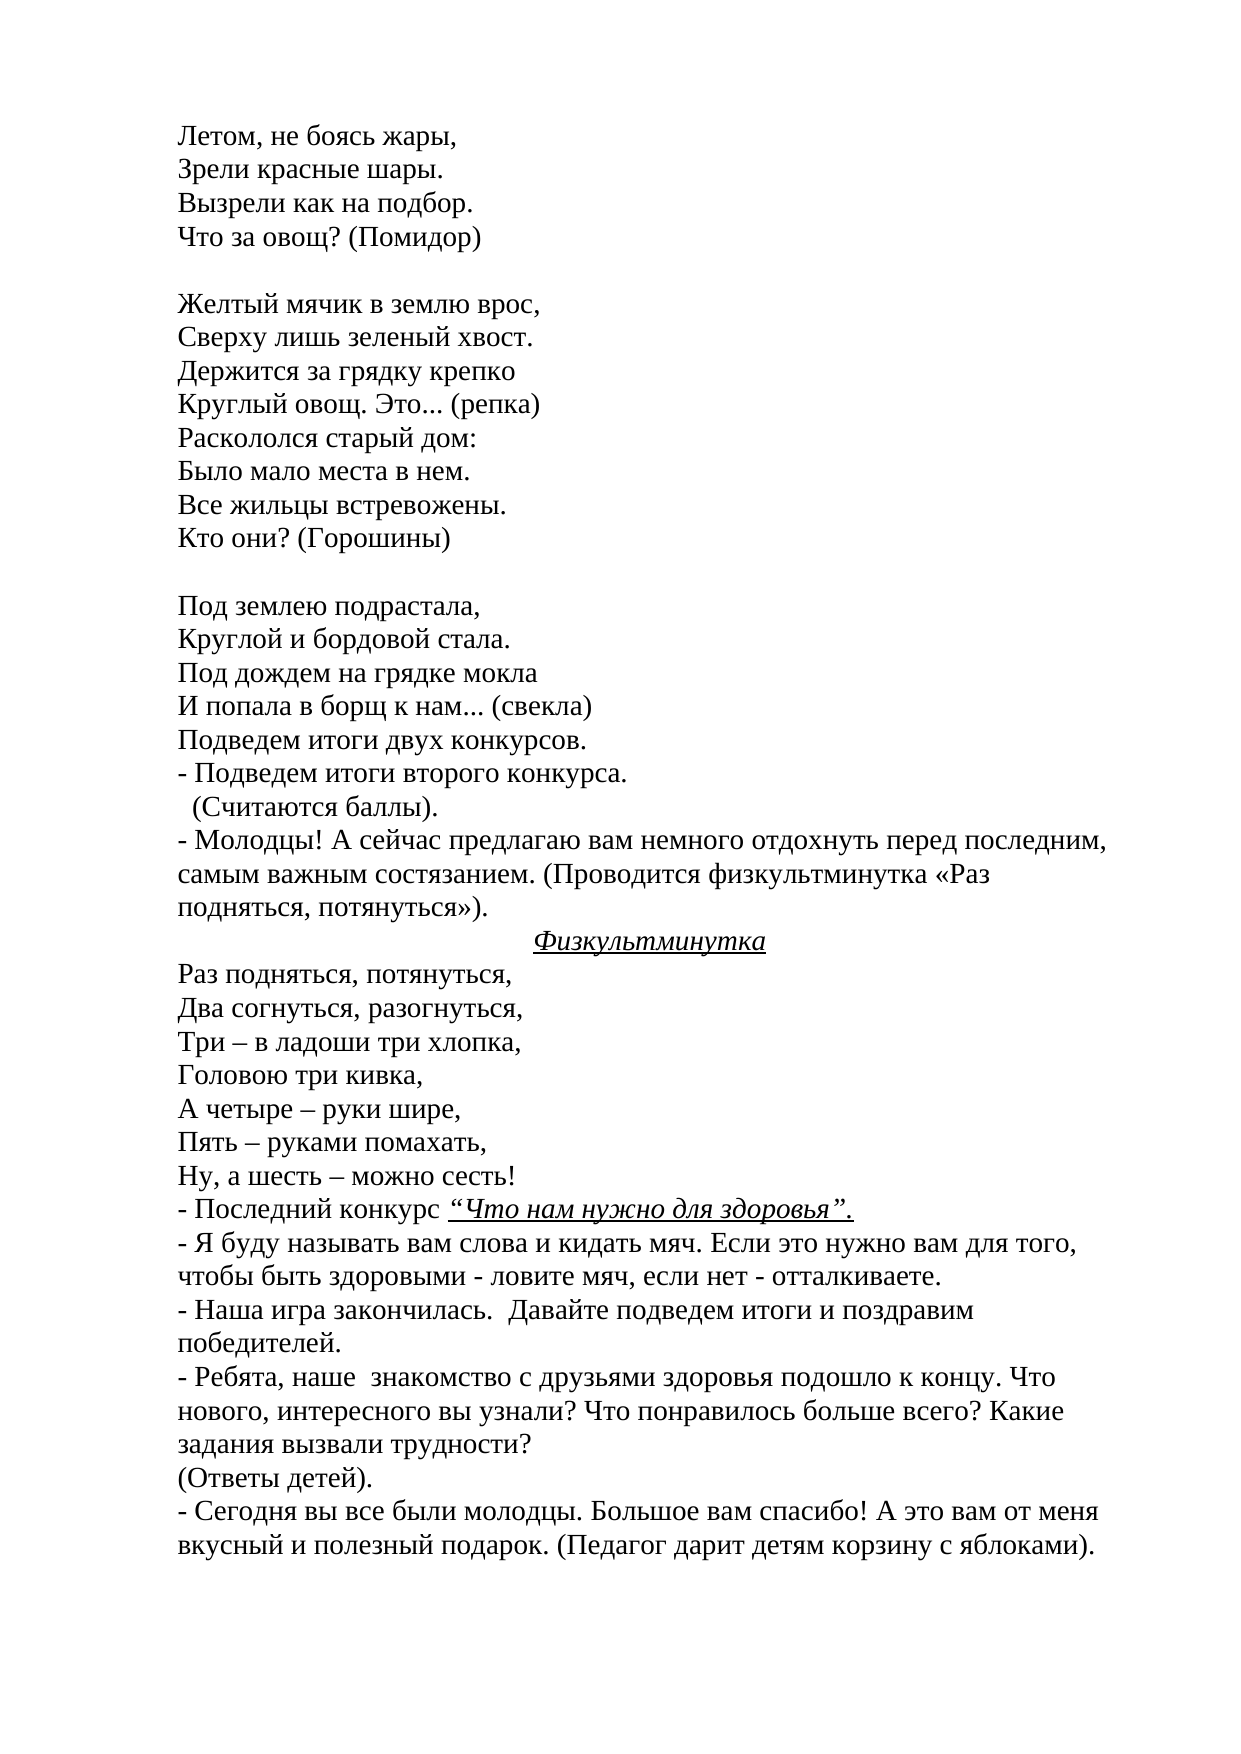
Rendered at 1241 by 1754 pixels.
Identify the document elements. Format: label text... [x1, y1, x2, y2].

text Круглый овощ. Это... (репка) [177, 386, 1122, 420]
text Раз подняться, потянуться, [177, 957, 1122, 990]
text Летом, не боясь жары, [177, 118, 1122, 152]
text Два согнуться, разогнуться, [177, 990, 1122, 1024]
text - Сегодня вы все были молодцы. Большое вам спасибо! А это вам от меня вкусный и полезный подарок. (Педагог дарит детям корзину с яблоками). [177, 1493, 1122, 1560]
text Под землею подрастала, [177, 588, 1122, 621]
text - Наша игра закончилась. Давайте подведем итоги и поздравим победителей. [177, 1292, 1122, 1359]
text Ну, а шесть – можно сесть! [177, 1158, 1122, 1191]
text Желтый мячик в землю врос, [177, 286, 1122, 319]
text - Я буду называть вам слова и кидать мяч. Если это нужно вам для того, чтобы быть здоровыми - ловите мяч, если нет - отталкиваете. [177, 1225, 1122, 1292]
text Все жильцы встревожены. [177, 487, 1122, 521]
text (Ответы детей). [177, 1460, 1122, 1493]
text Раскололся старый дом: [177, 420, 1122, 453]
text Головою три кивка, [177, 1057, 1122, 1091]
text Что за овощ? (Помидор) [177, 219, 1122, 252]
text Было мало места в нем. [177, 453, 1122, 487]
text - Ребята, наше знакомство с друзьями здоровья подошло к концу. Что нового, интересного вы узнали? Что понравилось больше всего? Какие задания вызвали трудности? [177, 1359, 1122, 1460]
text Физкультминутка [177, 923, 1122, 957]
text Кто они? (Горошины) [177, 521, 1122, 554]
text - Молодцы! А сейчас предлагаю вам немного отдохнуть перед последним, самым важным состязанием. (Проводится физкультминутка «Раз подняться, потянуться»). [177, 822, 1122, 923]
text Три – в ладоши три хлопка, [177, 1024, 1122, 1057]
text (Считаются баллы). [177, 789, 1122, 822]
text Зрели красные шары. [177, 152, 1122, 185]
text Сверху лишь зеленый хвост. [177, 319, 1122, 353]
text - Подведем итоги второго конкурса. [177, 755, 1122, 789]
text Держится за грядку крепко [177, 353, 1122, 386]
text Круглой и бордовой стала. [177, 621, 1122, 655]
text И попала в борщ к нам... (свекла) [177, 688, 1122, 722]
text - Последний конкурс “Что нам нужно для здоровья”. [177, 1191, 1122, 1225]
text Пять – руками помахать, [177, 1124, 1122, 1158]
text А четыре – руки шире, [177, 1091, 1122, 1124]
text Подведем итоги двух конкурсов. [177, 722, 1122, 755]
text Под дождем на грядке мокла [177, 655, 1122, 688]
text Вызрели как на подбор. [177, 185, 1122, 219]
